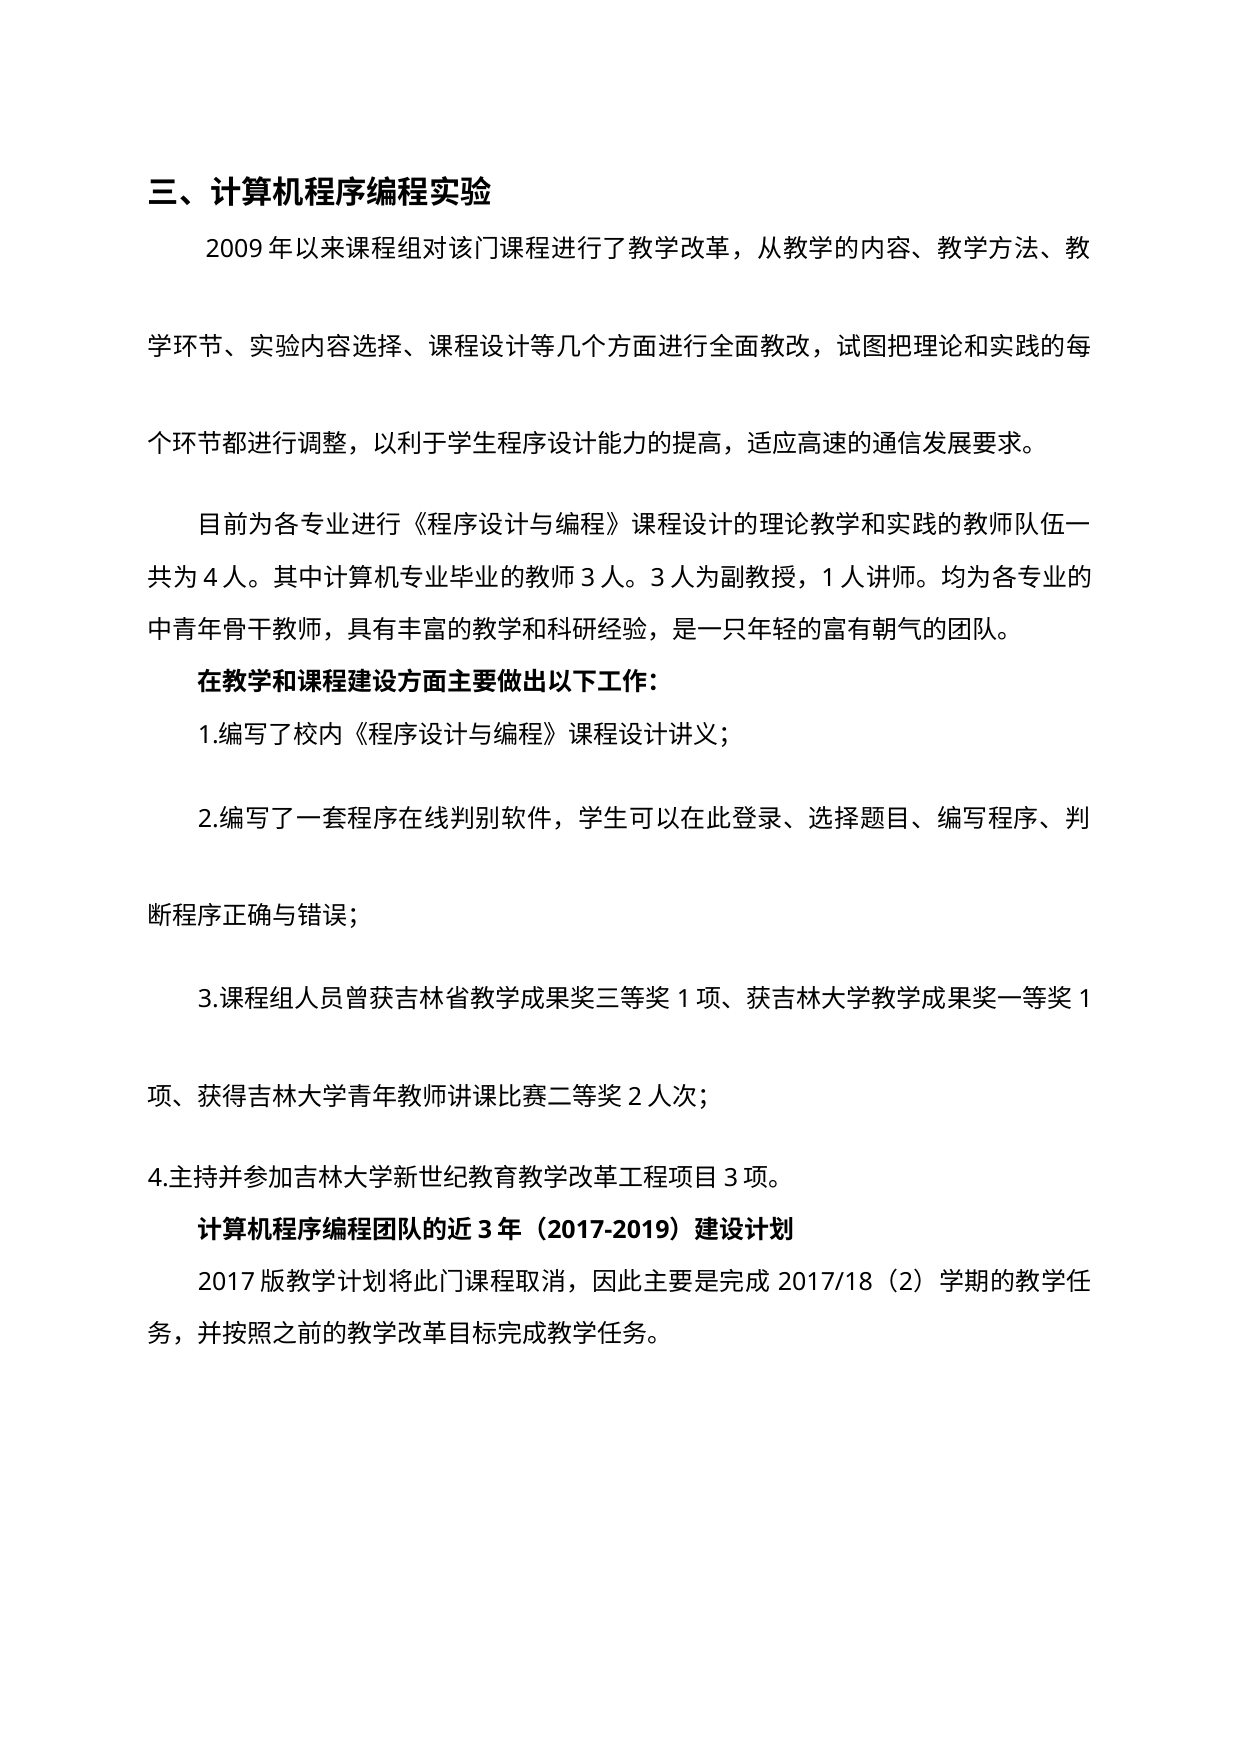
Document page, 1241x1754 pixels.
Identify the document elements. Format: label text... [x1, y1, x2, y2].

text 三、计算机程序编程实验 [148, 162, 1092, 214]
text 计算机程序编程团队的近3年（2017-2019）建设计划 [148, 1197, 1092, 1249]
text 2009年以来课程组对该门课程进行了教学改革，从教学的内容、教学方法、教学环节、实验内容选择、课程设计等几个方面进行全面教改，试图把理论和实践的每个环节都进行调整，以利于学生程序设计能力的提高，适应高速的通信发展要求。 [148, 214, 1092, 474]
text 3.课程组人员曾获吉林省教学成果奖三等奖1项、获吉林大学教学成果奖一等奖1项、获得吉林大学青年教师讲课比赛二等奖2人次； [148, 964, 1092, 1127]
text 在教学和课程建设方面主要做出以下工作： [148, 648, 1092, 701]
text 2.编写了一套程序在线判别软件，学生可以在此登录、选择题目、编写程序、判断程序正确与错误； [148, 784, 1092, 946]
text 4.主持并参加吉林大学新世纪教育教学改革工程项目3项。 [148, 1145, 1092, 1197]
text 2017版教学计划将此门课程取消，因此主要是完成2017/18（2）学期的教学任务，并按照之前的教学改革目标完成教学任务。 [148, 1249, 1092, 1353]
text 目前为各专业进行《程序设计与编程》课程设计的理论教学和实践的教师队伍一共为4人。其中计算机专业毕业的教师3人。3人为副教授，1人讲师。均为各专业的中青年骨干教师，具有丰富的教学和科研经验，是一只年轻的富有朝气的团队。 [148, 492, 1092, 648]
text 1.编写了校内《程序设计与编程》课程设计讲义； [148, 701, 1092, 766]
